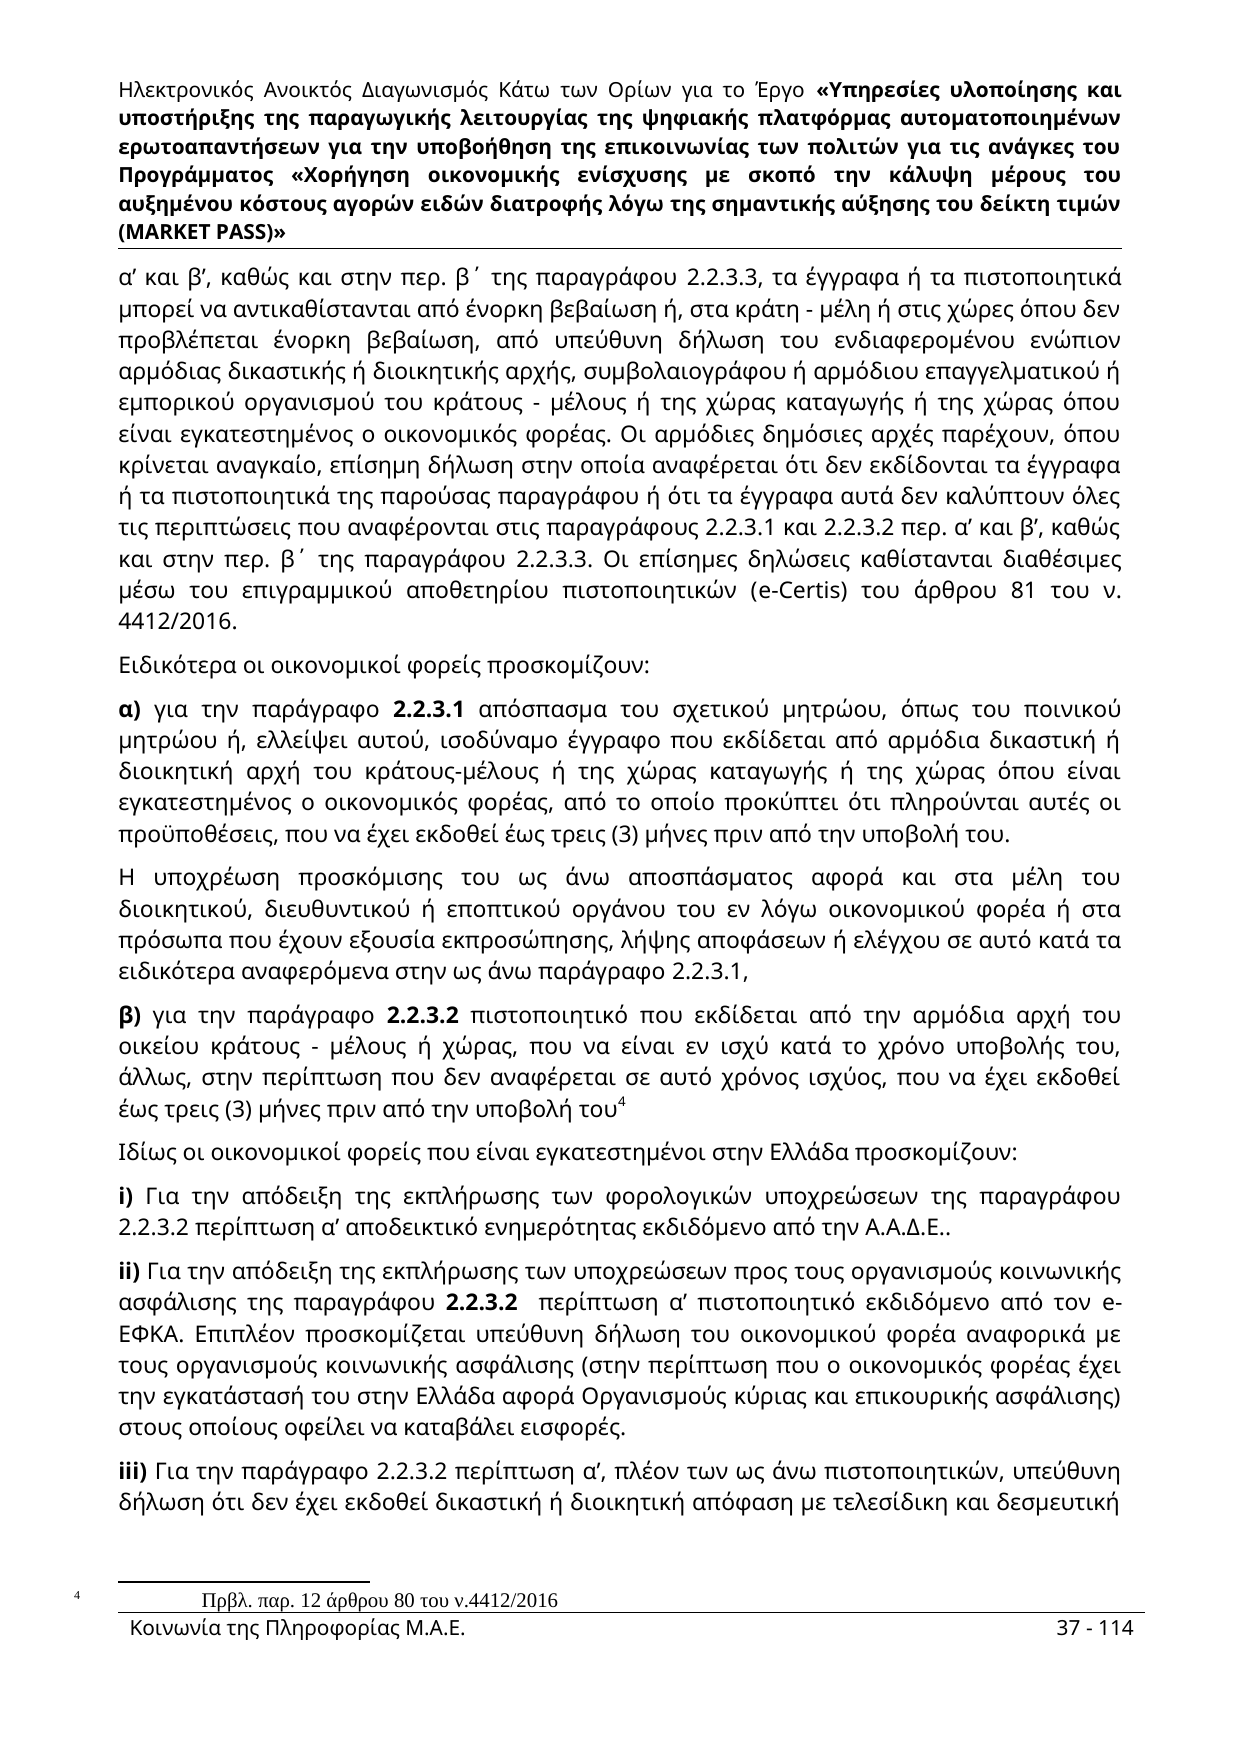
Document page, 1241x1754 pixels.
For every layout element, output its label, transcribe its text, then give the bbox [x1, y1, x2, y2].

text Ειδικότερα οι οικονομικοί φορείς προσκομίζουν: [118, 649, 1122, 680]
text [118, 1455, 1122, 1517]
text Η υποχρέωση προσκόμισης του ως άνω αποσπάσματος αφορά και στα μέλη του διοικητικού, διευθυντικού ή εποπτικού οργάνου του εν λόγω οικονομικού φορέα ή στα πρόσωπα που έχουν εξουσία εκπροσώπησης, λήψης αποφάσεων ή ελέγχου σε αυτό κατά τα ειδικότερα αναφερόμενα στην ως άνω παράγραφο 2.2.3.1, [118, 861, 1122, 986]
text ii) Για την απόδειξη της εκπλήρωσης των υποχρεώσεων προς τους οργανισμούς κοινωνικής ασφάλισης της παραγράφου 2.2.3.2 περίπτωση α’ πιστοποιητικό εκδιδόμενο από τον e-ΕΦΚΑ. Επιπλέον προσκομίζεται υπεύθυνη δήλωση του οικονομικού φορέα αναφορικά με τους οργανισμούς κοινωνικής ασφάλισης (στην περίπτωση που ο οικονομικός φορέας έχει την εγκατάστασή του στην Ελλάδα αφορά Οργανισμούς κύριας και επικουρικής ασφάλισης) στους οποίους οφείλει να καταβάλει εισφορές. [118, 1255, 1122, 1442]
text β) για την παράγραφο 2.2.3.2 πιστοποιητικό που εκδίδεται από την αρμόδια αρχή του οικείου κράτους - μέλους ή χώρας, που να είναι εν ισχύ κατά το χρόνο υποβολής του, άλλως, στην περίπτωση που δεν αναφέρεται σε αυτό χρόνος ισχύος, που να έχει εκδοθεί έως τρεις (3) μήνες πριν από την υποβολή του [118, 999, 1122, 1124]
text Ιδίως οι οικονομικοί φορείς που είναι εγκατεστημένοι στην Ελλάδα προσκομίζουν: [118, 1136, 1122, 1167]
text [118, 261, 1122, 636]
text i) Για την απόδειξη της εκπλήρωσης των φορολογικών υποχρεώσεων της παραγράφου 2.2.3.2 περίπτωση α’ αποδεικτικό ενημερότητας εκδιδόμενο από την Α.Α.Δ.Ε.. [118, 1180, 1122, 1242]
text α) για την παράγραφο 2.2.3.1 απόσπασμα του σχετικού μητρώου, όπως του ποινικού μητρώου ή, ελλείψει αυτού, ισοδύναμο έγγραφο που εκδίδεται από αρμόδια δικαστική ή διοικητική αρχή του κράτους-μέλους ή της χώρας καταγωγής ή της χώρας όπου είναι εγκατεστημένος ο οικονομικός φορέας, από το οποίο προκύπτει ότι πληρούνται αυτές οι προϋποθέσεις, που να έχει εκδοθεί έως τρεις (3) μήνες πριν από την υποβολή του. [118, 692, 1122, 849]
